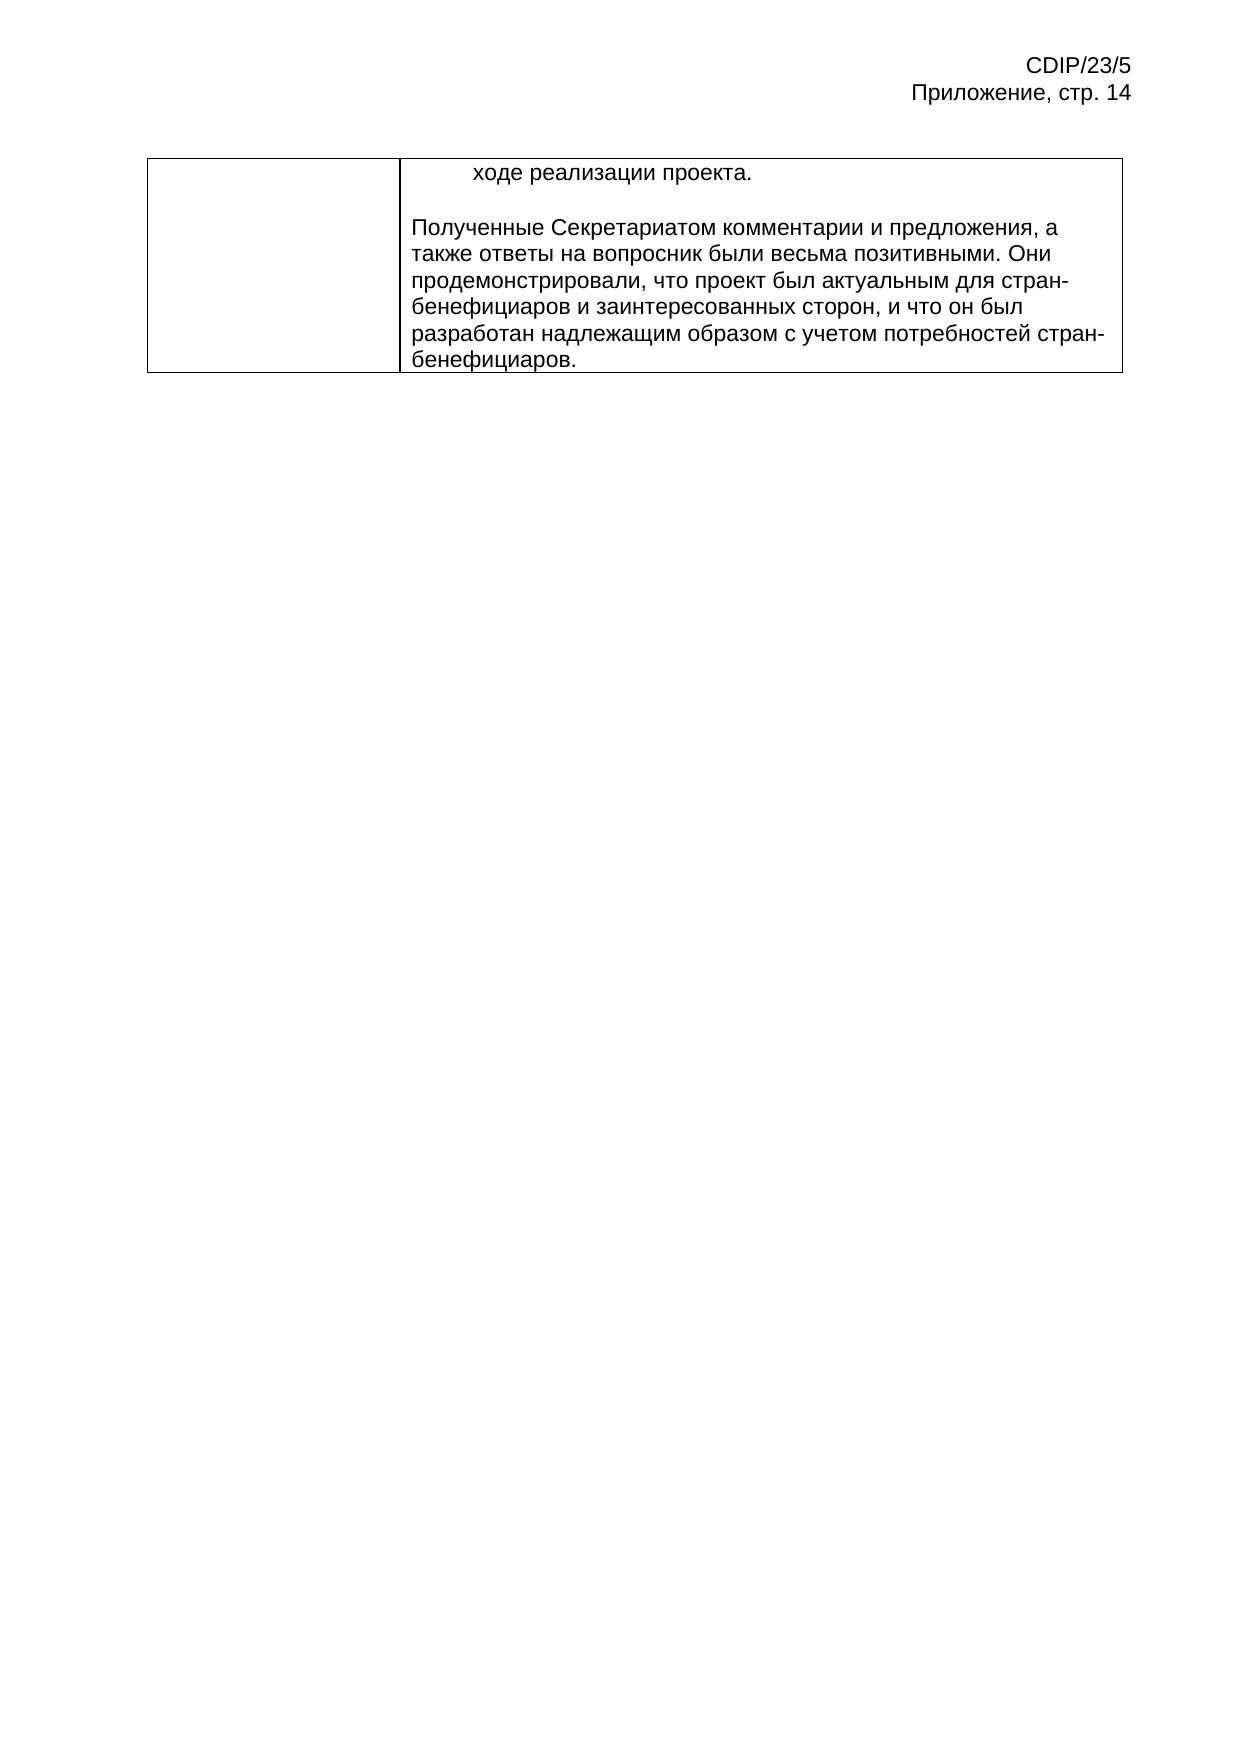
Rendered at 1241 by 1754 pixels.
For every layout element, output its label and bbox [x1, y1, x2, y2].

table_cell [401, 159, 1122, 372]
table_cell [148, 159, 399, 372]
